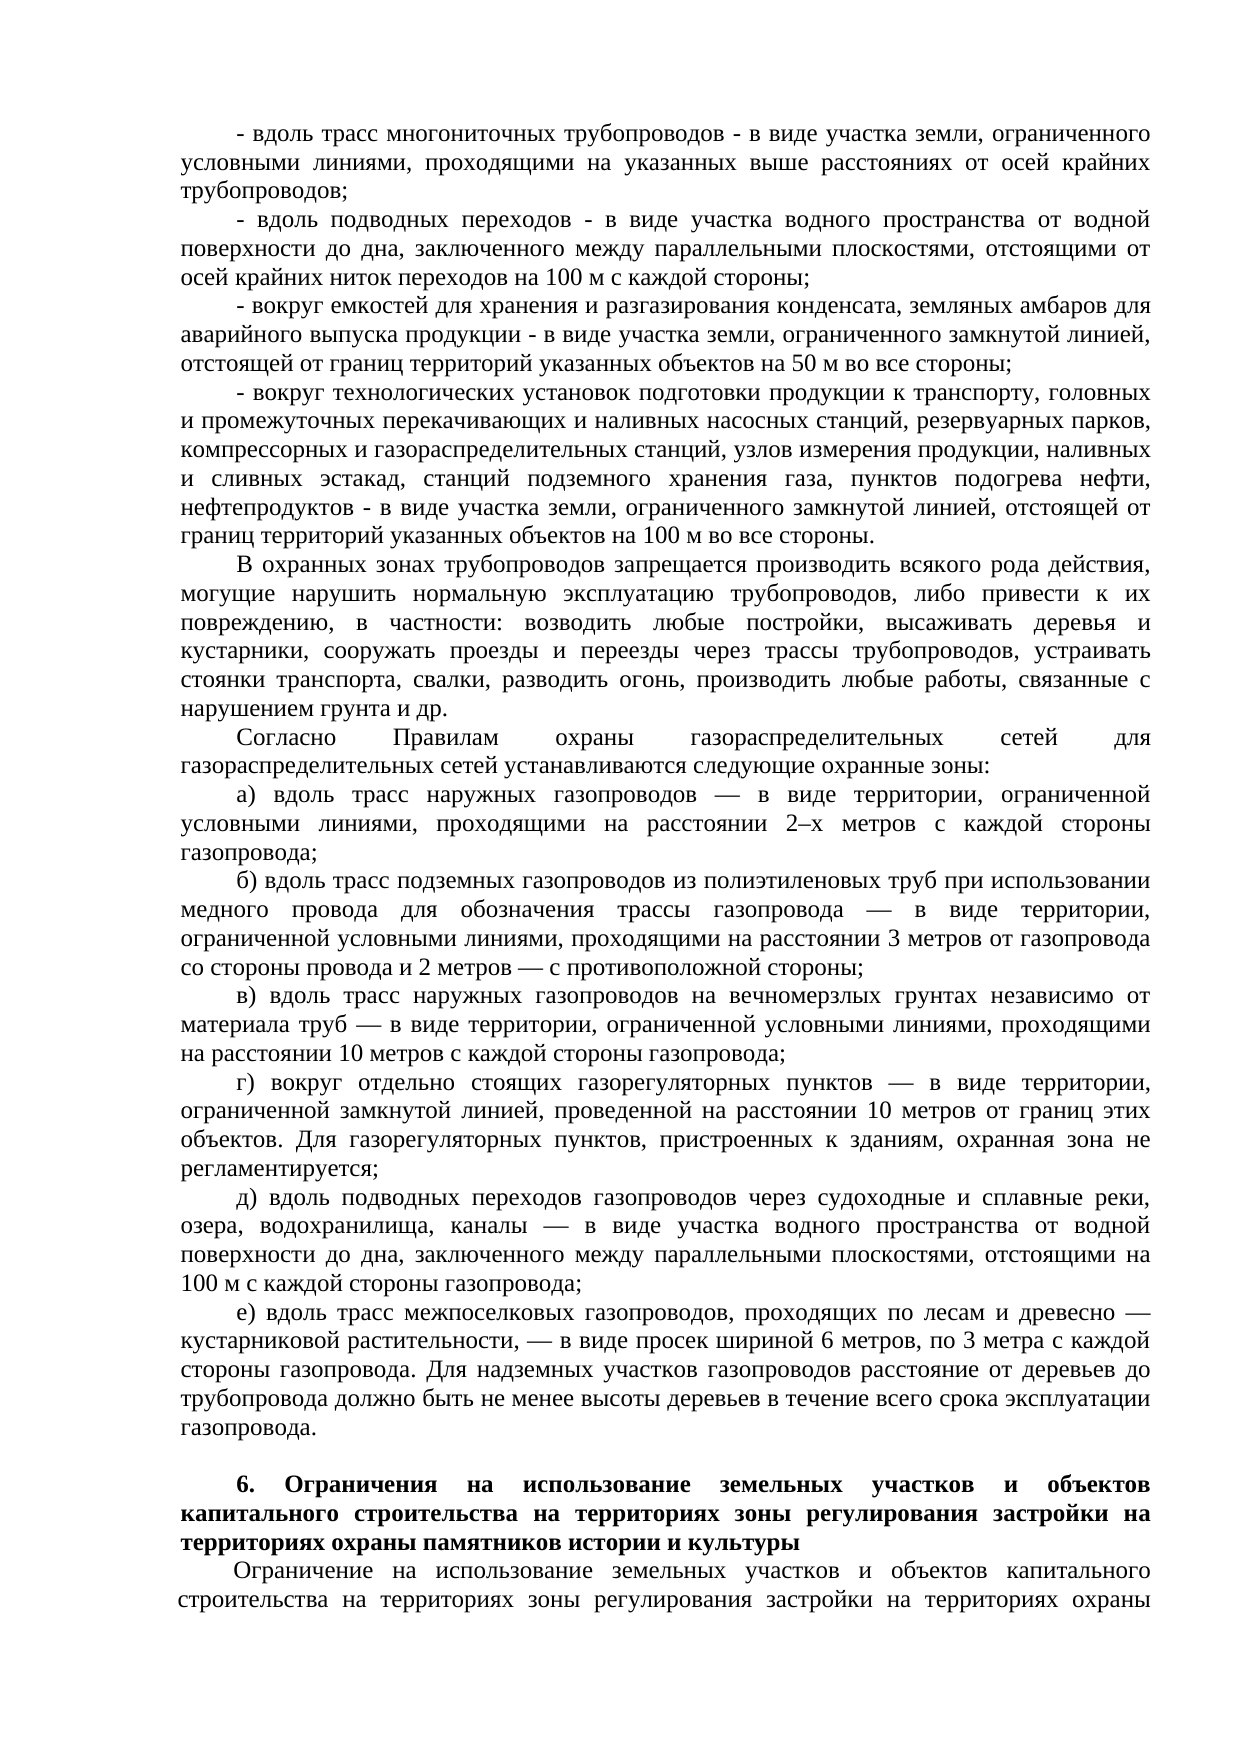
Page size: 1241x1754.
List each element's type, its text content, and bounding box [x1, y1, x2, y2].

text В охранных зонах трубопроводов запрещается производить всякого рода действия, могущие нарушить нормальную эксплуатацию трубопроводов, либо привести к их повреждению, в частности: возводить любые постройки, высаживать деревья и кустарники, сооружать проезды и переезды через трассы трубопроводов, устраивать стоянки транспорта, свалки, разводить огонь, производить любые работы, связанные с нарушением грунта и др. [180, 549, 1152, 722]
text - вокруг технологических установок подготовки продукции к транспорту, головных и промежуточных перекачивающих и наливных насосных станций, резервуарных парков, компрессорных и газораспределительных станций, узлов измерения продукции, наливных и сливных эстакад, станций подземного хранения газа, пунктов подогрева нефти, нефтепродуктов - в виде участка земли, ограниченного замкнутой линией, отстоящей от границ территорий указанных объектов на 100 м во все стороны. [180, 377, 1152, 549]
text г) вокруг отдельно стоящих газорегуляторных пунктов — в виде территории, ограниченной замкнутой линией, проведенной на расстоянии 10 метров от границ этих объектов. Для газорегуляторных пунктов, пристроенных к зданиям, охранная зона не регламентируется; [180, 1067, 1152, 1182]
text - вокруг емкостей для хранения и разгазирования конденсата, земляных амбаров для аварийного выпуска продукции - в виде участка земли, ограниченного замкнутой линией, отстоящей от границ территорий указанных объектов на 50 м во все стороны; [180, 291, 1152, 377]
text д) вдоль подводных переходов газопроводов через судоходные и сплавные реки, озера, водохранилища, каналы — в виде участка водного пространства от водной поверхности до дна, заключенного между параллельными плоскостями, отстоящими на 100 м с каждой стороны газопровода; [180, 1182, 1152, 1297]
text а) вдоль трасс наружных газопроводов — в виде территории, ограниченной условными линиями, проходящими на расстоянии 2–х метров с каждой стороны газопровода; [180, 779, 1152, 866]
text е) вдоль трасс межпоселковых газопроводов, проходящих по лесам и древесно — кустарниковой растительности, — в виде просек шириной 6 метров, по 3 метра с каждой стороны газопровода. Для надземных участков газопроводов расстояние от деревьев до трубопровода должно быть не менее высоты деревьев в течение всего срока эксплуатации газопровода. [180, 1297, 1152, 1441]
text б) вдоль трасс подземных газопроводов из полиэтиленовых труб при использовании медного провода для обозначения трассы газопровода — в виде территории, ограниченной условными линиями, проходящими на расстоянии 3 метров от газопровода со стороны провода и 2 метров — с противоположной стороны; [180, 866, 1152, 981]
text 6. Ограничения на использование земельных участков и объектов капитального строительства на территориях зоны регулирования застройки на территориях охраны памятников истории и культуры [180, 1469, 1152, 1556]
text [177, 1556, 1152, 1613]
text - вдоль подводных переходов - в виде участка водного пространства от водной поверхности до дна, заключенного между параллельными плоскостями, отстоящими от осей крайних ниток переходов на 100 м с каждой стороны; [180, 204, 1152, 291]
text в) вдоль трасс наружных газопроводов на вечномерзлых грунтах независимо от материала труб — в виде территории, ограниченной условными линиями, проходящими на расстоянии 10 метров с каждой стороны газопровода; [180, 981, 1152, 1067]
text - вдоль трасс многониточных трубопроводов - в виде участка земли, ограниченного условными линиями, проходящими на указанных выше расстояниях от осей крайних трубопроводов; [180, 118, 1152, 204]
text Согласно Правилам охраны газораспределительных сетей для газораспределительных сетей устанавливаются следующие охранные зоны: [180, 722, 1152, 779]
